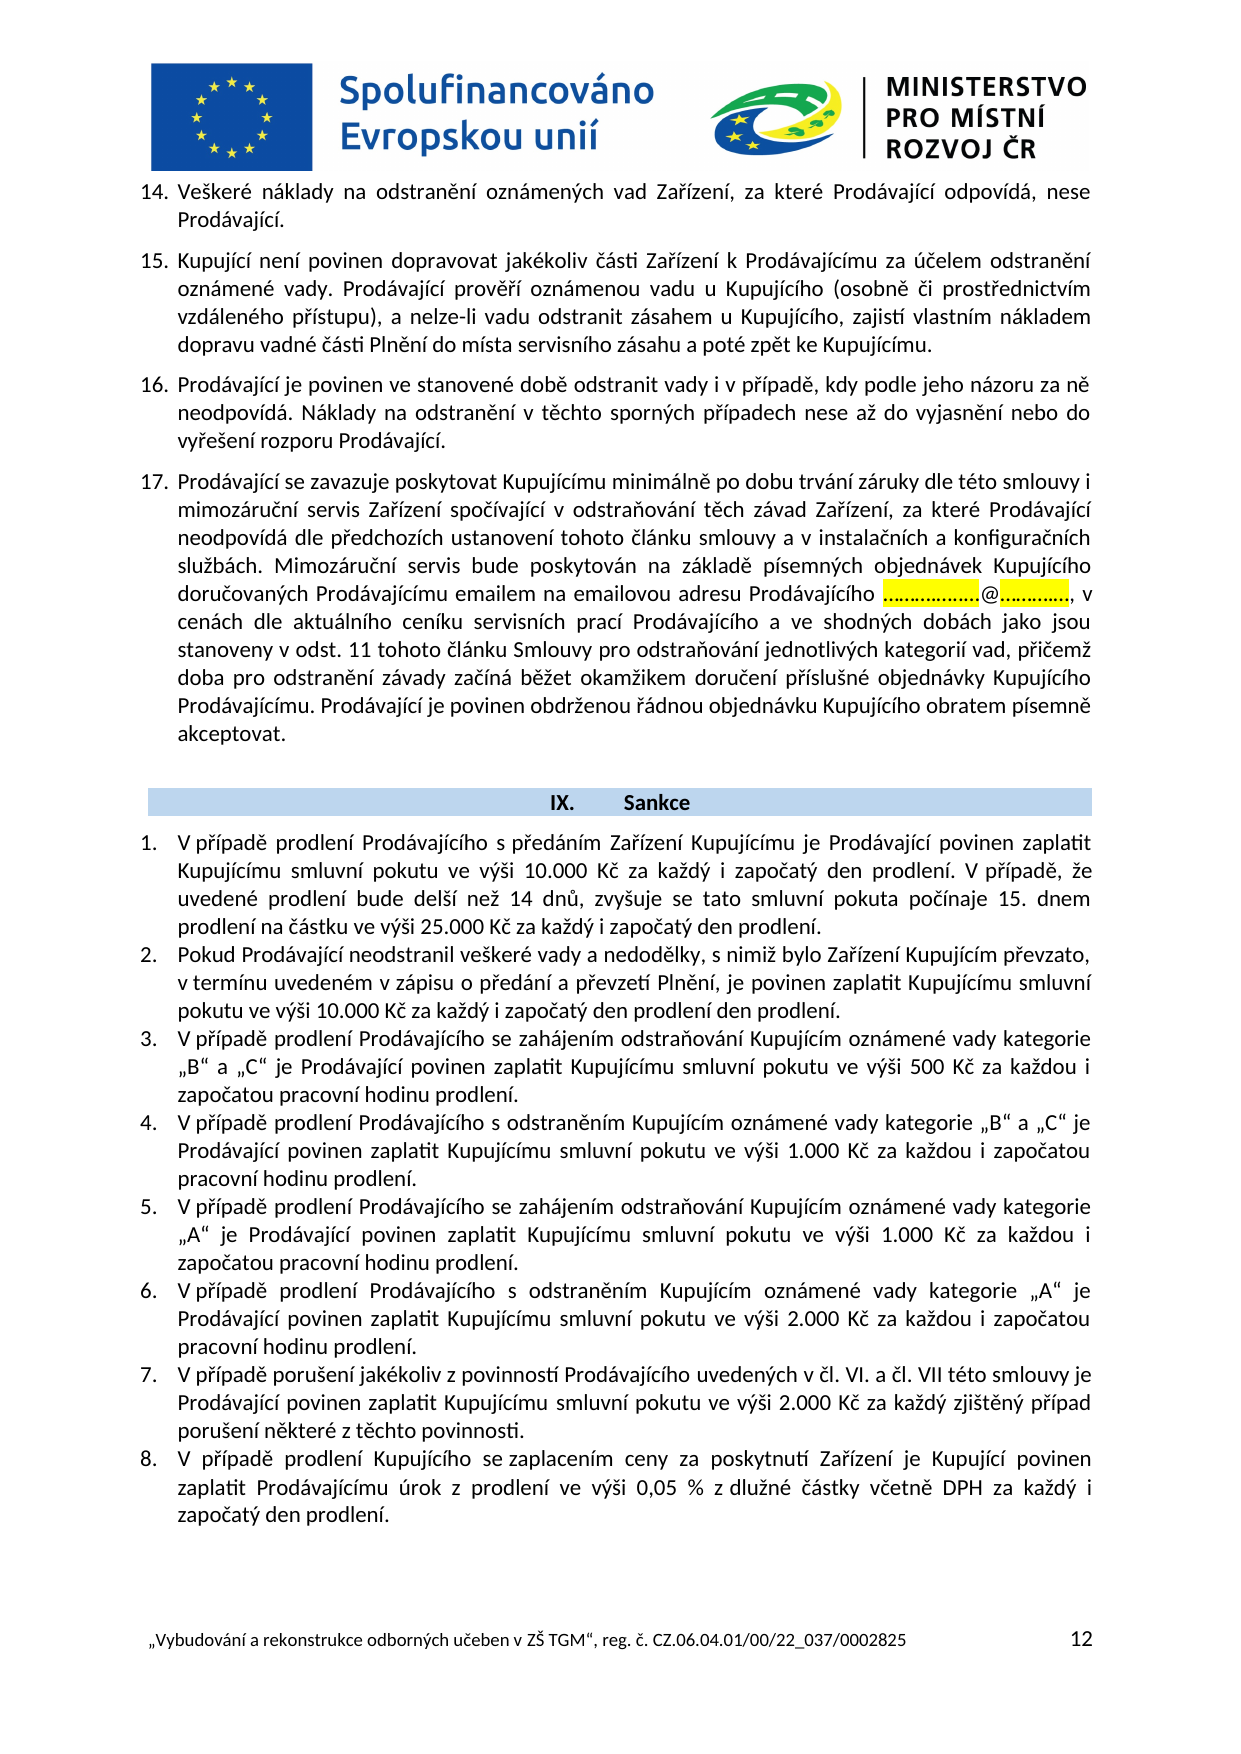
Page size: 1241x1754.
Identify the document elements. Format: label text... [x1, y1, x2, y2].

list V případě prodlení Prodávajícího se zahájením odstraňování Kupujícím oznámené vady kategorie „B“ a „C“ je Prodávající povinen zaplatit Kupujícímu smluvní pokutu ve výši 500 Kč za každou i započatou pracovní hodinu prodlení. [140, 1024, 1092, 1108]
list Kupující není povinen dopravovat jakékoliv části Zařízení k Prodávajícímu za účelem odstranění oznámené vady. Prodávající prověří oznámenou vadu u Kupujícího (osobně či prostřednictvím vzdáleného přístupu), a nelze-li vadu odstranit zásahem u Kupujícího, zajistí vlastním nákladem dopravu vadné části Plnění do místa servisního zásahu a poté zpět ke Kupujícímu. [140, 246, 1092, 358]
list V případě prodlení Prodávajícího s předáním Zařízení Kupujícímu je Prodávající povinen zaplatit Kupujícímu smluvní pokutu ve výši 10.000 Kč za každý i započatý den prodlení. V případě, že uvedené prodlení bude delší než 14 dnů, zvyšuje se tato smluvní pokuta počínaje 15. dnem prodlení na částku ve výši 25.000 Kč za každý i započatý den prodlení. [140, 828, 1092, 940]
picture [148, 61, 1088, 171]
list Prodávající je povinen ve stanovené době odstranit vady i v případě, kdy podle jeho názoru za ně neodpovídá. Náklady na odstranění v těchto sporných případech nese až do vyjasnění nebo do vyřešení rozporu Prodávající. [140, 370, 1092, 454]
list Pokud Prodávající neodstranil veškeré vady a nedodělky, s nimiž bylo Zařízení Kupujícím převzato, v termínu uvedeném v zápisu o předání a převzetí Plnění, je povinen zaplatit Kupujícímu smluvní pokutu ve výši 10.000 Kč za každý i započatý den prodlení den prodlení. [140, 940, 1092, 1024]
list Prodávající se zavazuje poskytovat Kupujícímu minimálně po dobu trvání záruky dle této smlouvy i mimozáruční servis Zařízení spočívající v odstraňování těch závad Zařízení, za které Prodávající neodpovídá dle předchozích ustanovení tohoto článku smlouvy a v instalačních a konfiguračních službách. Mimozáruční servis bude poskytován na základě písemných objednávek Kupujícího doručovaných Prodávajícímu emailem na emailovou adresu Prodávajícího ……….…..…@……….…, v cenách dle aktuálního ceníku servisních prací Prodávajícího a ve shodných dobách jako jsou stanoveny v odst. 11 tohoto článku Smlouvy pro odstraňování jednotlivých kategorií vad, přičemž doba pro odstranění závady začíná běžet okamžikem doručení příslušné objednávky Kupujícího Prodávajícímu. Prodávající je povinen obdrženou řádnou objednávku Kupujícího obratem písemně akceptovat. [140, 467, 1092, 747]
list Sankce [148, 788, 1092, 816]
list V případě prodlení Kupujícího se zaplacením ceny za poskytnutí Zařízení je Kupující povinen zaplatit Prodávajícímu úrok z prodlení ve výši 0,05 % z dlužné částky včetně DPH za každý i započatý den prodlení. [140, 1444, 1092, 1529]
list Veškeré náklady na odstranění oznámených vad Zařízení, za které Prodávající odpovídá, nese Prodávající. [140, 177, 1092, 233]
list V případě prodlení Prodávajícího s odstraněním Kupujícím oznámené vady kategorie „A“ je Prodávající povinen zaplatit Kupujícímu smluvní pokutu ve výši 2.000 Kč za každou i započatou pracovní hodinu prodlení. [140, 1276, 1092, 1361]
list V případě prodlení Prodávajícího s odstraněním Kupujícím oznámené vady kategorie „B“ a „C“ je Prodávající povinen zaplatit Kupujícímu smluvní pokutu ve výši 1.000 Kč za každou i započatou pracovní hodinu prodlení. [140, 1108, 1092, 1192]
list V případě porušení jakékoliv z povinností Prodávajícího uvedených v čl. VI. a čl. VII této smlouvy je Prodávající povinen zaplatit Kupujícímu smluvní pokutu ve výši 2.000 Kč za každý zjištěný případ porušení některé z těchto povinnosti. [140, 1361, 1092, 1444]
list V případě prodlení Prodávajícího se zahájením odstraňování Kupujícím oznámené vady kategorie „A“ je Prodávající povinen zaplatit Kupujícímu smluvní pokutu ve výši 1.000 Kč za každou i započatou pracovní hodinu prodlení. [140, 1192, 1092, 1276]
